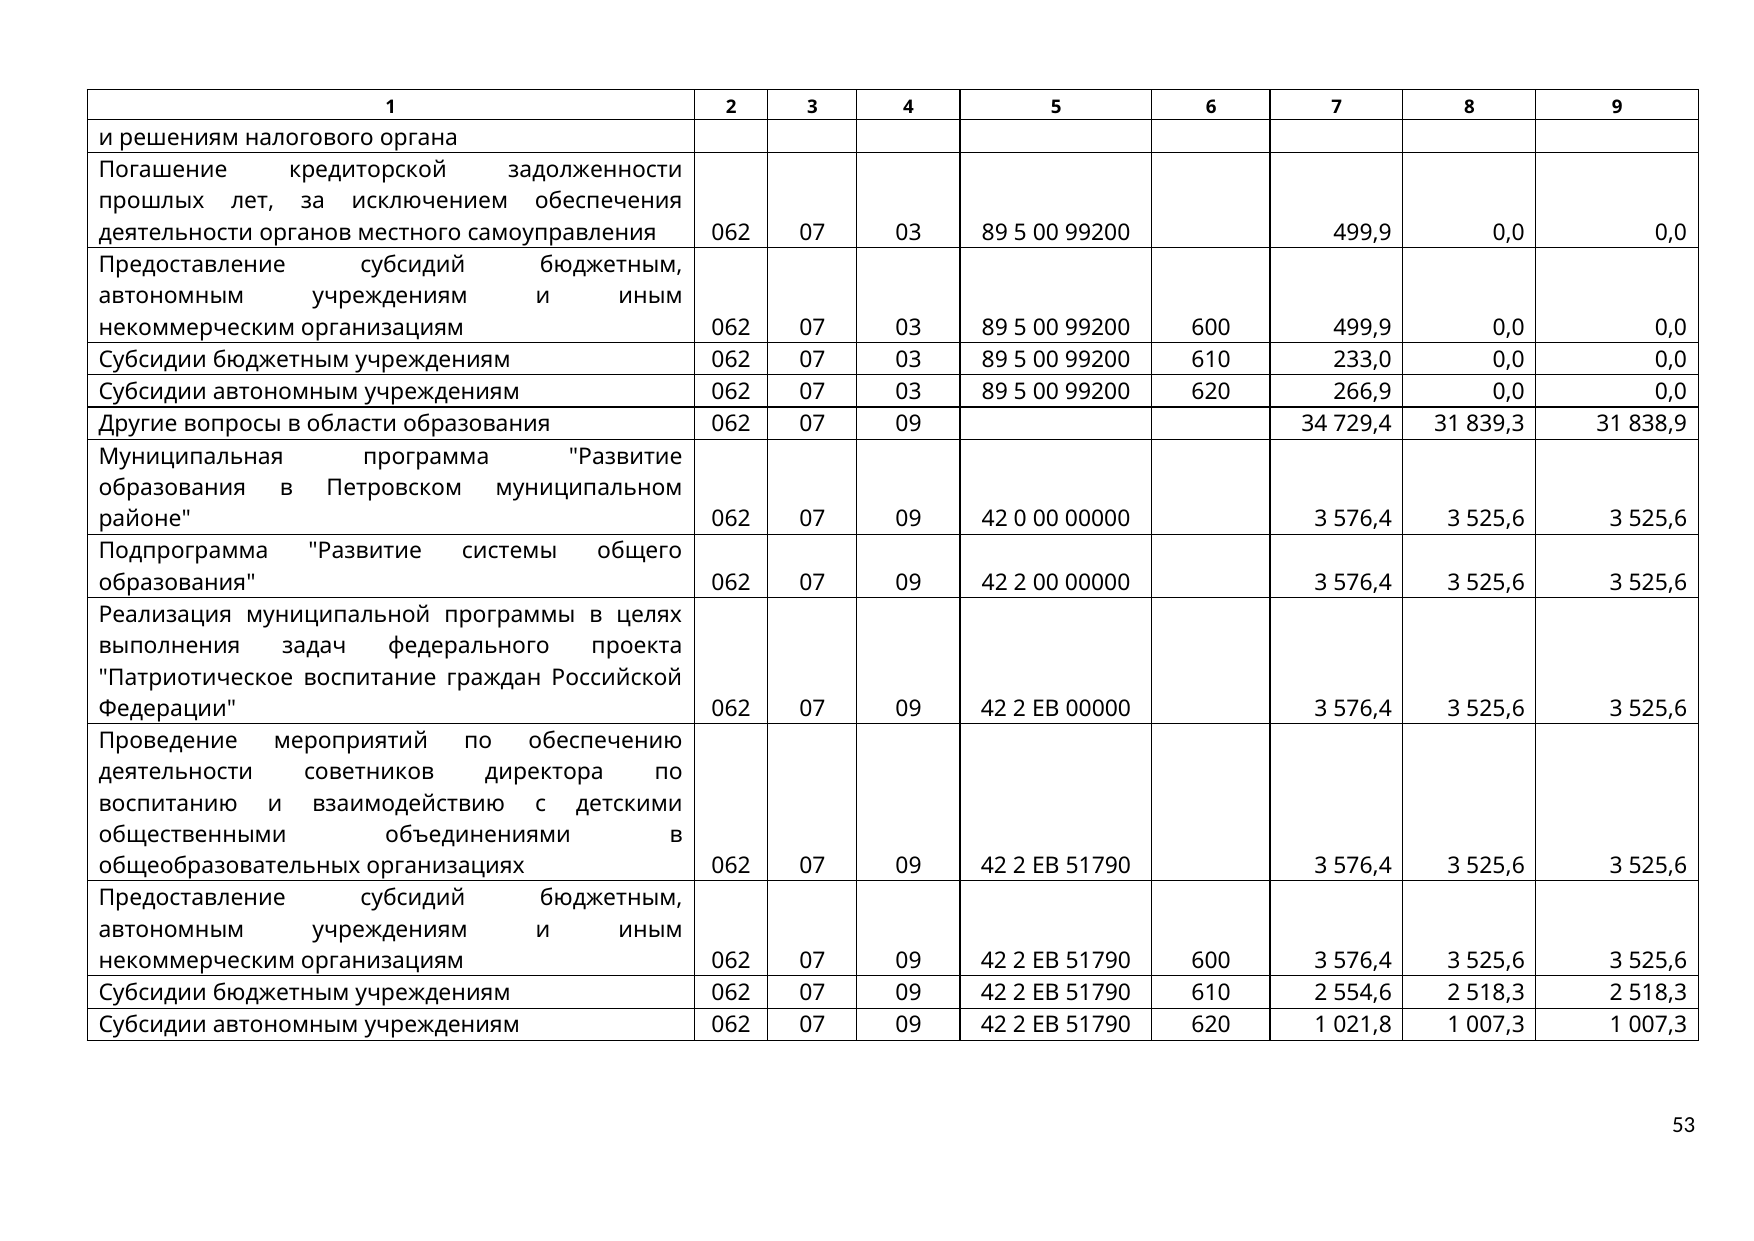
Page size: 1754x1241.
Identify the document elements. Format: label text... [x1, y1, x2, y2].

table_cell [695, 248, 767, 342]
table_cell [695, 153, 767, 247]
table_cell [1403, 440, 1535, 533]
table_header 8 [1403, 90, 1535, 119]
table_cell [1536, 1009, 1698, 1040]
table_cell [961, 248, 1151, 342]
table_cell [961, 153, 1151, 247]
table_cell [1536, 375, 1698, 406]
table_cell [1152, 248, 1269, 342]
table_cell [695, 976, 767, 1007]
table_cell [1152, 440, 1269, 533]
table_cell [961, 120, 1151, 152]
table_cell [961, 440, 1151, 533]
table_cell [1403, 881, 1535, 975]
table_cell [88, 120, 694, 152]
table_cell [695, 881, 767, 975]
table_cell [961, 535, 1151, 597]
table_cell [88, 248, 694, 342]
table_header 6 [1152, 90, 1269, 119]
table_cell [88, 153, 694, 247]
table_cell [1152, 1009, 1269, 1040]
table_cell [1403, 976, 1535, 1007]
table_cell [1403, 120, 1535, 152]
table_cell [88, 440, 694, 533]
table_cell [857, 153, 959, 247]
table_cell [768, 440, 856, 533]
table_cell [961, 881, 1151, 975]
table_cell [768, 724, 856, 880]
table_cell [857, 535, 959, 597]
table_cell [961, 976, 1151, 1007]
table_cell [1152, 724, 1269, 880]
table_header 2 [695, 90, 767, 119]
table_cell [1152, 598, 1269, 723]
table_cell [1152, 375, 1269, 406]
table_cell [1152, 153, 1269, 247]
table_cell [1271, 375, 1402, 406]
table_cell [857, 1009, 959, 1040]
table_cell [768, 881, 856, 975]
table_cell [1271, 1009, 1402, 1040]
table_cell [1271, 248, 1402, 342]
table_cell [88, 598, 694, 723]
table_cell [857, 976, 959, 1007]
table_header 4 [857, 90, 959, 119]
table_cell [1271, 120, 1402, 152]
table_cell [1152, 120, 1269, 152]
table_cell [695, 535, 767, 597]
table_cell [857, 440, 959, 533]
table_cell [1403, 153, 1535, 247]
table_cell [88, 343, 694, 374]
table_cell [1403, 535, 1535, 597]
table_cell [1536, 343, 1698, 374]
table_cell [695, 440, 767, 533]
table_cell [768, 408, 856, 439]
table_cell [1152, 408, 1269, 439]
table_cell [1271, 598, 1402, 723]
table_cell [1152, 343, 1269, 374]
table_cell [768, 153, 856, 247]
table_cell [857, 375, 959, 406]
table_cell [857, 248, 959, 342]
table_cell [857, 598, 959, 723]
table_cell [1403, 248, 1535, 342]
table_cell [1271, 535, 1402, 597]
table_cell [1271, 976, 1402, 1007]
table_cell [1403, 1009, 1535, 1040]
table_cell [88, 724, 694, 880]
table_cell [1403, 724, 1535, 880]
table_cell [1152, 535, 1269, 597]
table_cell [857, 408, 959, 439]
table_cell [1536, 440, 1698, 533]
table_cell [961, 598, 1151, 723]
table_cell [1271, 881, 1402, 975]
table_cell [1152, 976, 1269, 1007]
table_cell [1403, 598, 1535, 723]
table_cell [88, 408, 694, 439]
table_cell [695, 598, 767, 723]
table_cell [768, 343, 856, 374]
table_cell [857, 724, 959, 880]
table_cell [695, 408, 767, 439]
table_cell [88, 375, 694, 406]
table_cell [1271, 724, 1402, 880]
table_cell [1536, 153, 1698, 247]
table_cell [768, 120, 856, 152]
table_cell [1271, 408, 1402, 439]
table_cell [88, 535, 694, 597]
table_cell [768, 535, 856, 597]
table_header 5 [961, 90, 1151, 119]
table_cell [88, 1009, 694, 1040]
table_header 9 [1536, 90, 1698, 119]
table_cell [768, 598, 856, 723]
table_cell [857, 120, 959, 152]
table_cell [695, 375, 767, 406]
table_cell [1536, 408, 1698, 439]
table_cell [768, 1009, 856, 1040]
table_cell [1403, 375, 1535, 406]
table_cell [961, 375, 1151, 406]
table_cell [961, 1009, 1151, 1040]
table_header 7 [1271, 90, 1402, 119]
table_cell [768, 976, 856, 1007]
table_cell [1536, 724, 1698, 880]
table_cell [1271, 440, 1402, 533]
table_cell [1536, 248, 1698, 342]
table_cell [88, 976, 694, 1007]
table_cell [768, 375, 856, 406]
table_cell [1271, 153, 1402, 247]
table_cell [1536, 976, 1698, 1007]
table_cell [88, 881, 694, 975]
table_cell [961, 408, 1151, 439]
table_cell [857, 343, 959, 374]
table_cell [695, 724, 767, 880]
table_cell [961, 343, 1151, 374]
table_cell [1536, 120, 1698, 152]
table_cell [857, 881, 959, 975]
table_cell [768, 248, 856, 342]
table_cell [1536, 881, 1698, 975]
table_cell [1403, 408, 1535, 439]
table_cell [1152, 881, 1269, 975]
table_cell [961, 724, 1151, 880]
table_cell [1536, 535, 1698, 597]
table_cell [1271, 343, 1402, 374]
table_header 3 [768, 90, 856, 119]
table_header 1 [88, 90, 694, 119]
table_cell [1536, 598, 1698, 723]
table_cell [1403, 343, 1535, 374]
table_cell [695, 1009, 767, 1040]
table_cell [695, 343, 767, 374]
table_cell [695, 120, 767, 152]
